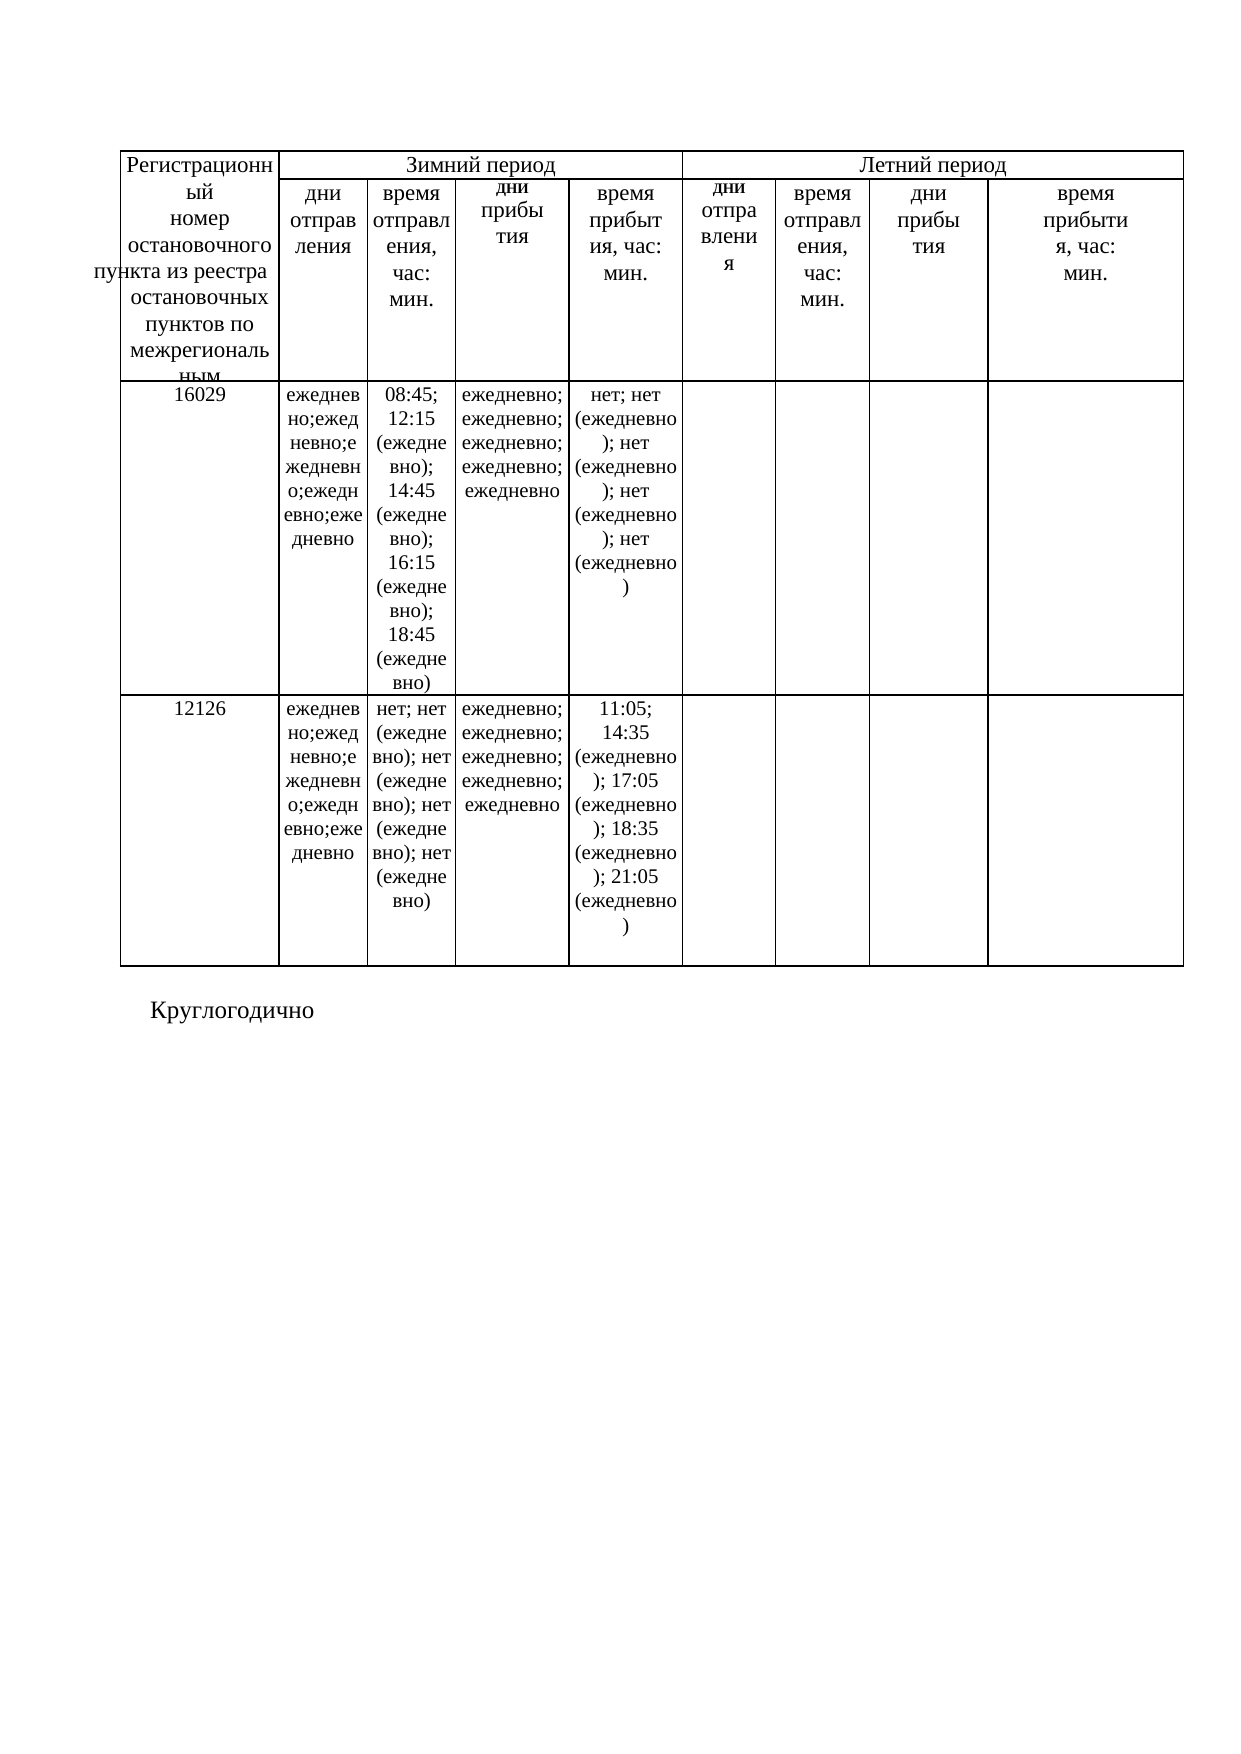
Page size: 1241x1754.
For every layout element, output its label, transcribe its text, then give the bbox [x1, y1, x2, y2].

table_cell [989, 382, 1183, 694]
table_cell время прибыти я, час: мин. [989, 180, 1183, 380]
table_cell ДНИ прибы тия [456, 180, 568, 380]
table_cell время отправл ения, час: мин. [368, 180, 455, 380]
table_cell [683, 382, 775, 694]
table_cell дни отправ ления [280, 180, 367, 380]
table_cell [870, 696, 987, 965]
table_cell время отправл ения, час: мин. [776, 180, 869, 380]
text Круглогодично [150, 996, 1090, 1024]
table_cell [776, 696, 869, 965]
table_cell 08:45; 12:15 (ежедневно); 14:45 (ежедневно); 16:15 (ежедневно); 18:45 (ежедневно) [368, 382, 455, 694]
table_cell время прибыт ия, час: мин. [570, 180, 682, 380]
table_cell нет; нет (ежедневно); нет (ежедневно); нет (ежедневно); нет (ежедневно) [570, 382, 682, 694]
table_cell 11:05; 14:35 (ежедневно); 17:05 (ежедневно); 18:35 (ежедневно); 21:05 (ежедневно) [570, 696, 682, 965]
table_header Летний период [683, 152, 1183, 178]
table_cell [776, 382, 869, 694]
table_cell [870, 382, 987, 694]
table_cell ежедневно;ежедневно;ежедневно;ежедневно;ежедневно [456, 696, 568, 965]
table_cell 12126 [121, 696, 278, 965]
table_cell ежедневно;ежедневно;ежедневно;ежедневно;ежедневно [280, 696, 367, 965]
table_cell [683, 696, 775, 965]
table_cell ежедневно;ежедневно;ежедневно;ежедневно;ежедневно [280, 382, 367, 694]
table_cell 16029 [121, 382, 278, 694]
table_cell ДНИ отпра влени я [683, 180, 775, 380]
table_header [121, 152, 278, 380]
table_header Зимний период [280, 152, 682, 178]
table_cell дни прибы тия [870, 180, 987, 380]
table_cell [989, 696, 1183, 965]
table_cell нет; нет (ежедневно); нет (ежедневно); нет (ежедневно); нет (ежедневно) [368, 696, 455, 965]
table_cell ежедневно;ежедневно;ежедневно;ежедневно;ежедневно [456, 382, 568, 694]
